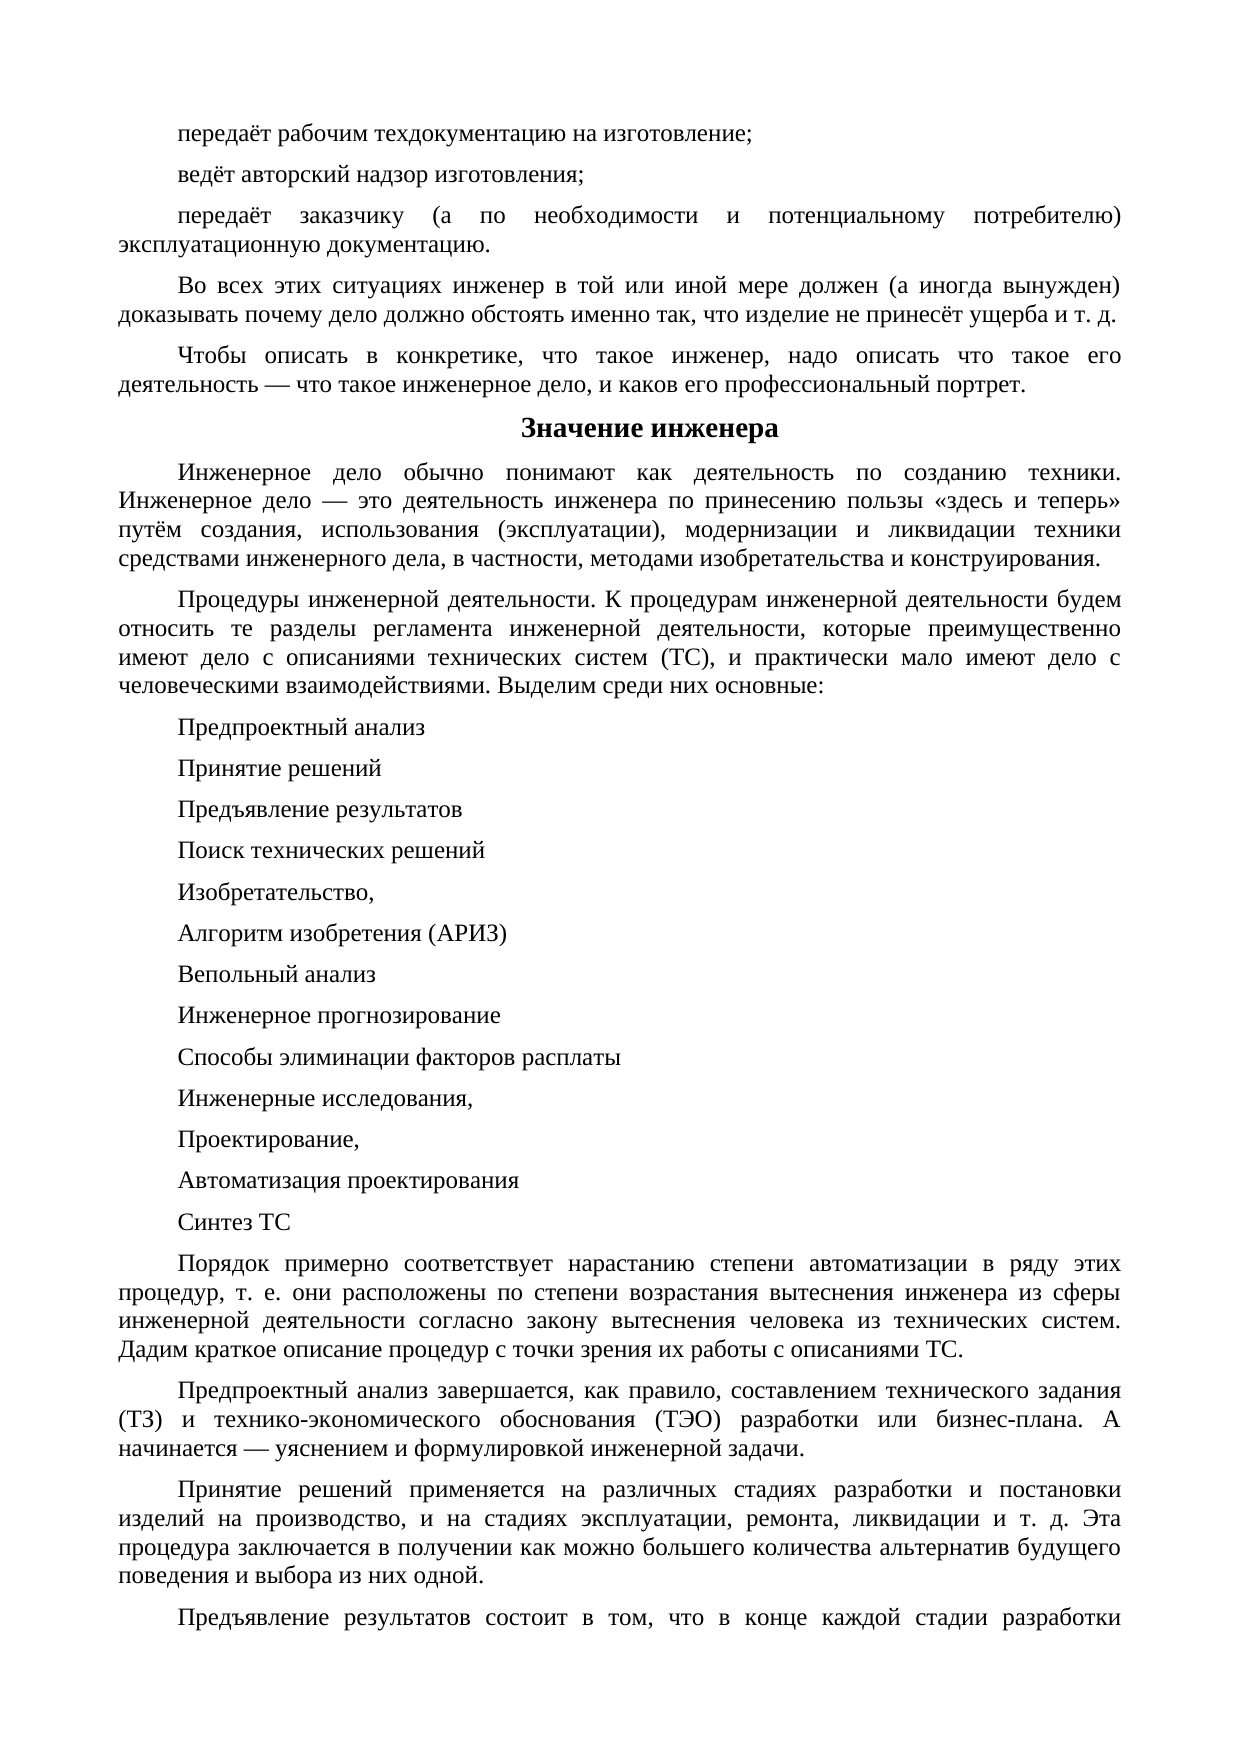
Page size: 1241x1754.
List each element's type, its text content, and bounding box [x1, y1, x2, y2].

text передаёт рабочим техдокументацию на изготовление; [118, 118, 1122, 147]
text Предпроектный анализ [118, 712, 1122, 740]
text Изобретательство, [118, 877, 1122, 905]
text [118, 1602, 1122, 1630]
text Предпроектный анализ завершается, как правило, составлением технического задания (ТЗ) и технико-экономического обоснования (ТЭО) разработки или бизнес-плана. А начинается — уяснением и формулировкой инженерной задачи. [118, 1375, 1122, 1462]
text Проектирование, [118, 1124, 1122, 1153]
text Инженерные исследования, [118, 1083, 1122, 1112]
text Алгоритм изобретения (АРИЗ) [118, 918, 1122, 947]
text Значение инженера [118, 411, 1122, 444]
text Инженерное дело обычно понимают как деятельность по созданию техники. Инженерное дело — это деятельность инженера по принесению пользы «здесь и теперь» путём создания, использования (эксплуатации), модернизации и ликвидации техники средствами инженерного дела, в частности, методами изобретательства и конструирования. [118, 457, 1122, 572]
text Принятие решений применяется на различных стадиях разработки и постановки изделий на производство, и на стадиях эксплуатации, ремонта, ликвидации и т. д. Эта процедура заключается в получении как можно большего количества альтернатив будущего поведения и выбора из них одной. [118, 1474, 1122, 1589]
text Синтез ТС [118, 1207, 1122, 1235]
text Принятие решений [118, 753, 1122, 782]
text Процедуры инженерной деятельности. К процедурам инженерной деятельности будем относить те разделы регламента инженерной деятельности, которые преимущественно имеют дело с описаниями технических систем (ТС), и практически мало имеют дело с человеческими взаимодействиями. Выделим среди них основные: [118, 584, 1122, 699]
text Поиск технических решений [118, 835, 1122, 864]
text Автоматизация проектирования [118, 1165, 1122, 1194]
text Чтобы описать в конкретике, что такое инженер, надо описать что такое его деятельность — что такое инженерное дело, и каков его профессиональный портрет. [118, 341, 1122, 398]
text Способы элиминации факторов расплаты [118, 1042, 1122, 1070]
text Порядок примерно соответствует нарастанию степени автоматизации в ряду этих процедур, т. е. они расположены по степени возрастания вытеснения инженера из сферы инженерной деятельности согласно закону вытеснения человека из технических систем. Дадим краткое описание процедур с точки зрения их работы с описаниями ТС. [118, 1248, 1122, 1363]
text передаёт заказчику (а по необходимости и потенциальному потребителю) эксплуатационную документацию. [118, 201, 1122, 258]
text Во всех этих ситуациях инженер в той или иной мере должен (а иногда вынужден) доказывать почему дело должно обстоять именно так, что изделие не принесёт ущерба и т. д. [118, 271, 1122, 328]
text Вепольный анализ [118, 959, 1122, 988]
text Инженерное прогнозирование [118, 1000, 1122, 1029]
text ведёт авторский надзор изготовления; [118, 159, 1122, 188]
text Предъявление результатов [118, 794, 1122, 823]
